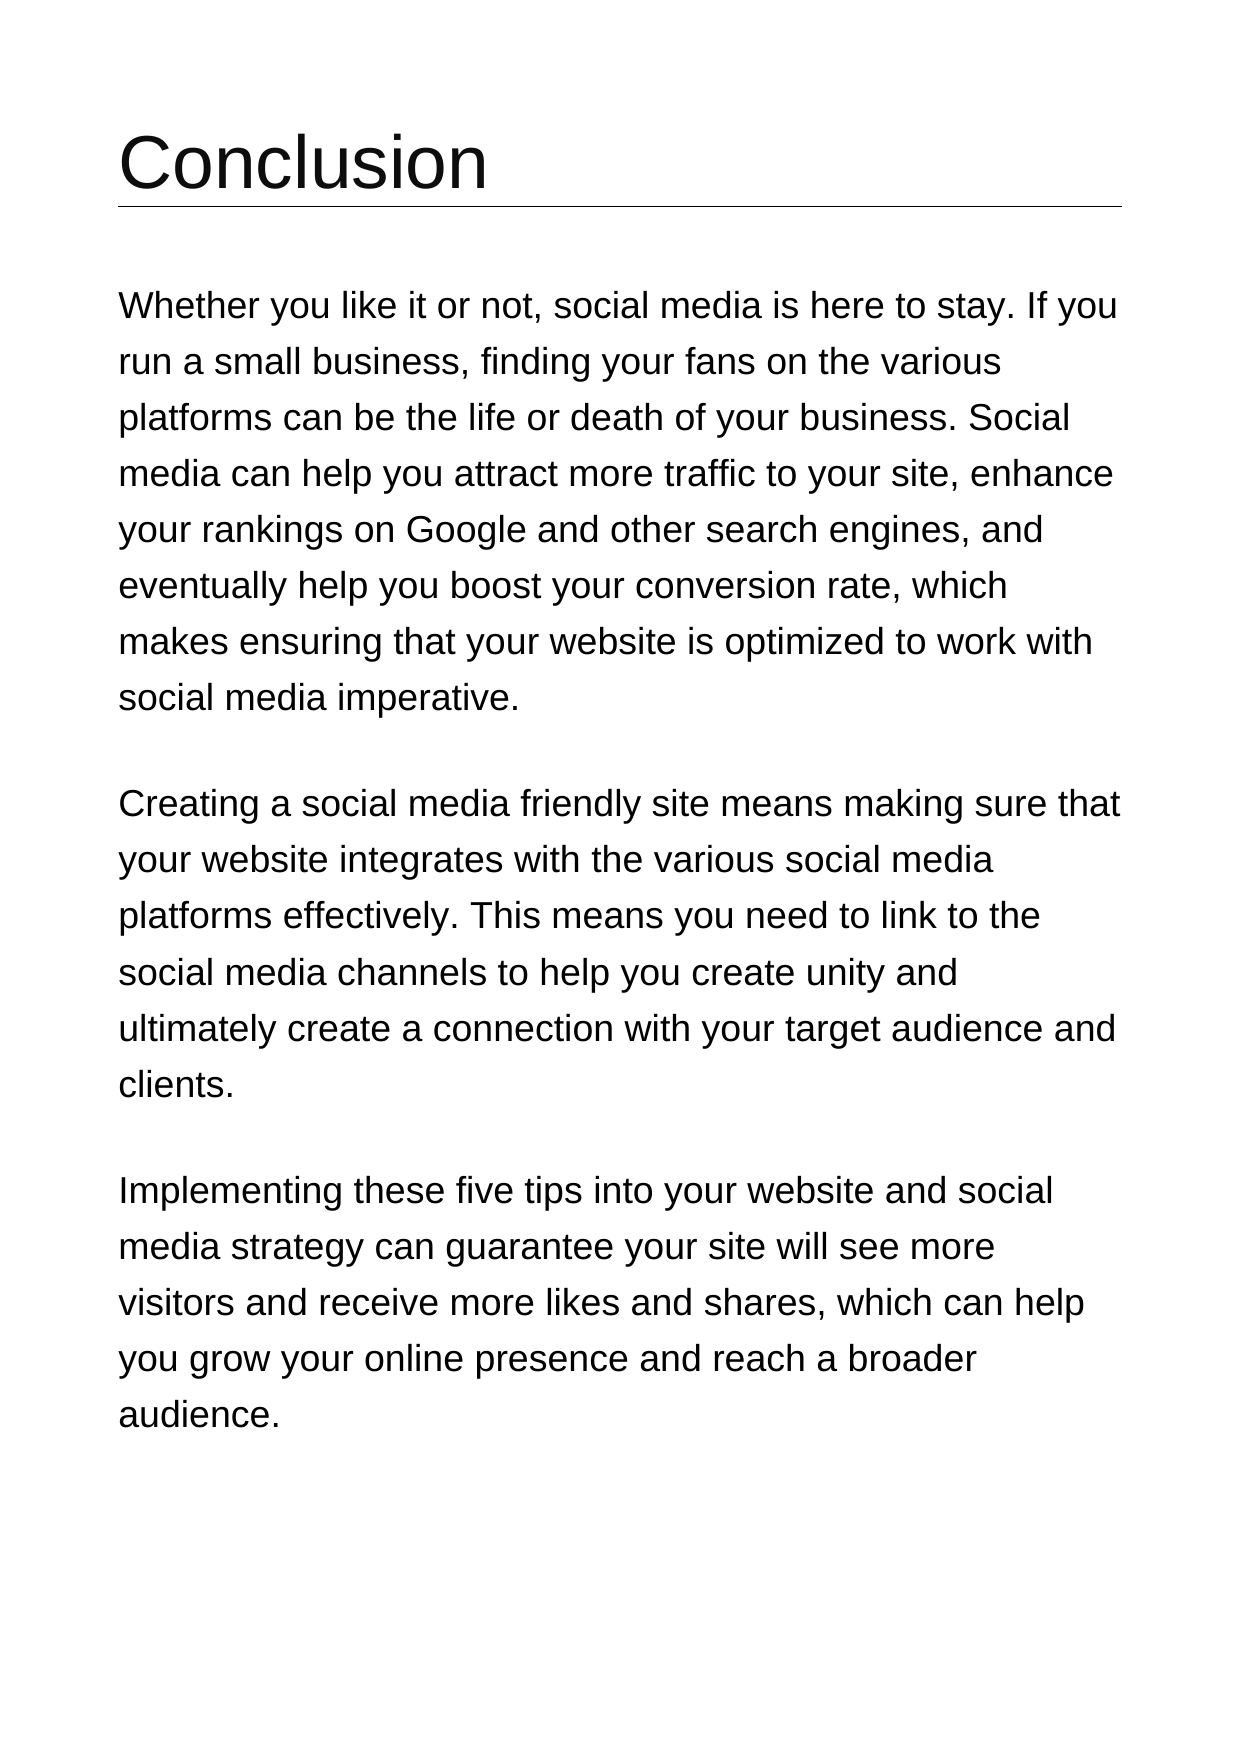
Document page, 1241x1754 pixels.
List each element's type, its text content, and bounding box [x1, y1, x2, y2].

text Whether you like it or not, social media is here to stay. If you run a small business, finding your fans on the various platforms can be the life or death of your business. Social media can help you attract more traffic to your site, enhance your rankings on Google and other search engines, and eventually help you boost your conversion rate, which makes ensuring that your website is optimized to work with social media imperative. [118, 283, 1122, 719]
text Creating a social media friendly site means making sure that your website integrates with the various social media platforms effectively. This means you need to link to the social media channels to help you create unity and ultimately create a connection with your target audience and clients. [118, 782, 1122, 1105]
subtitle Conclusion [118, 118, 1122, 206]
text Implementing these five tips into your website and social media strategy can guarantee your site will see more visitors and receive more likes and shares, which can help you grow your online presence and reach a broader audience. [118, 1168, 1122, 1435]
